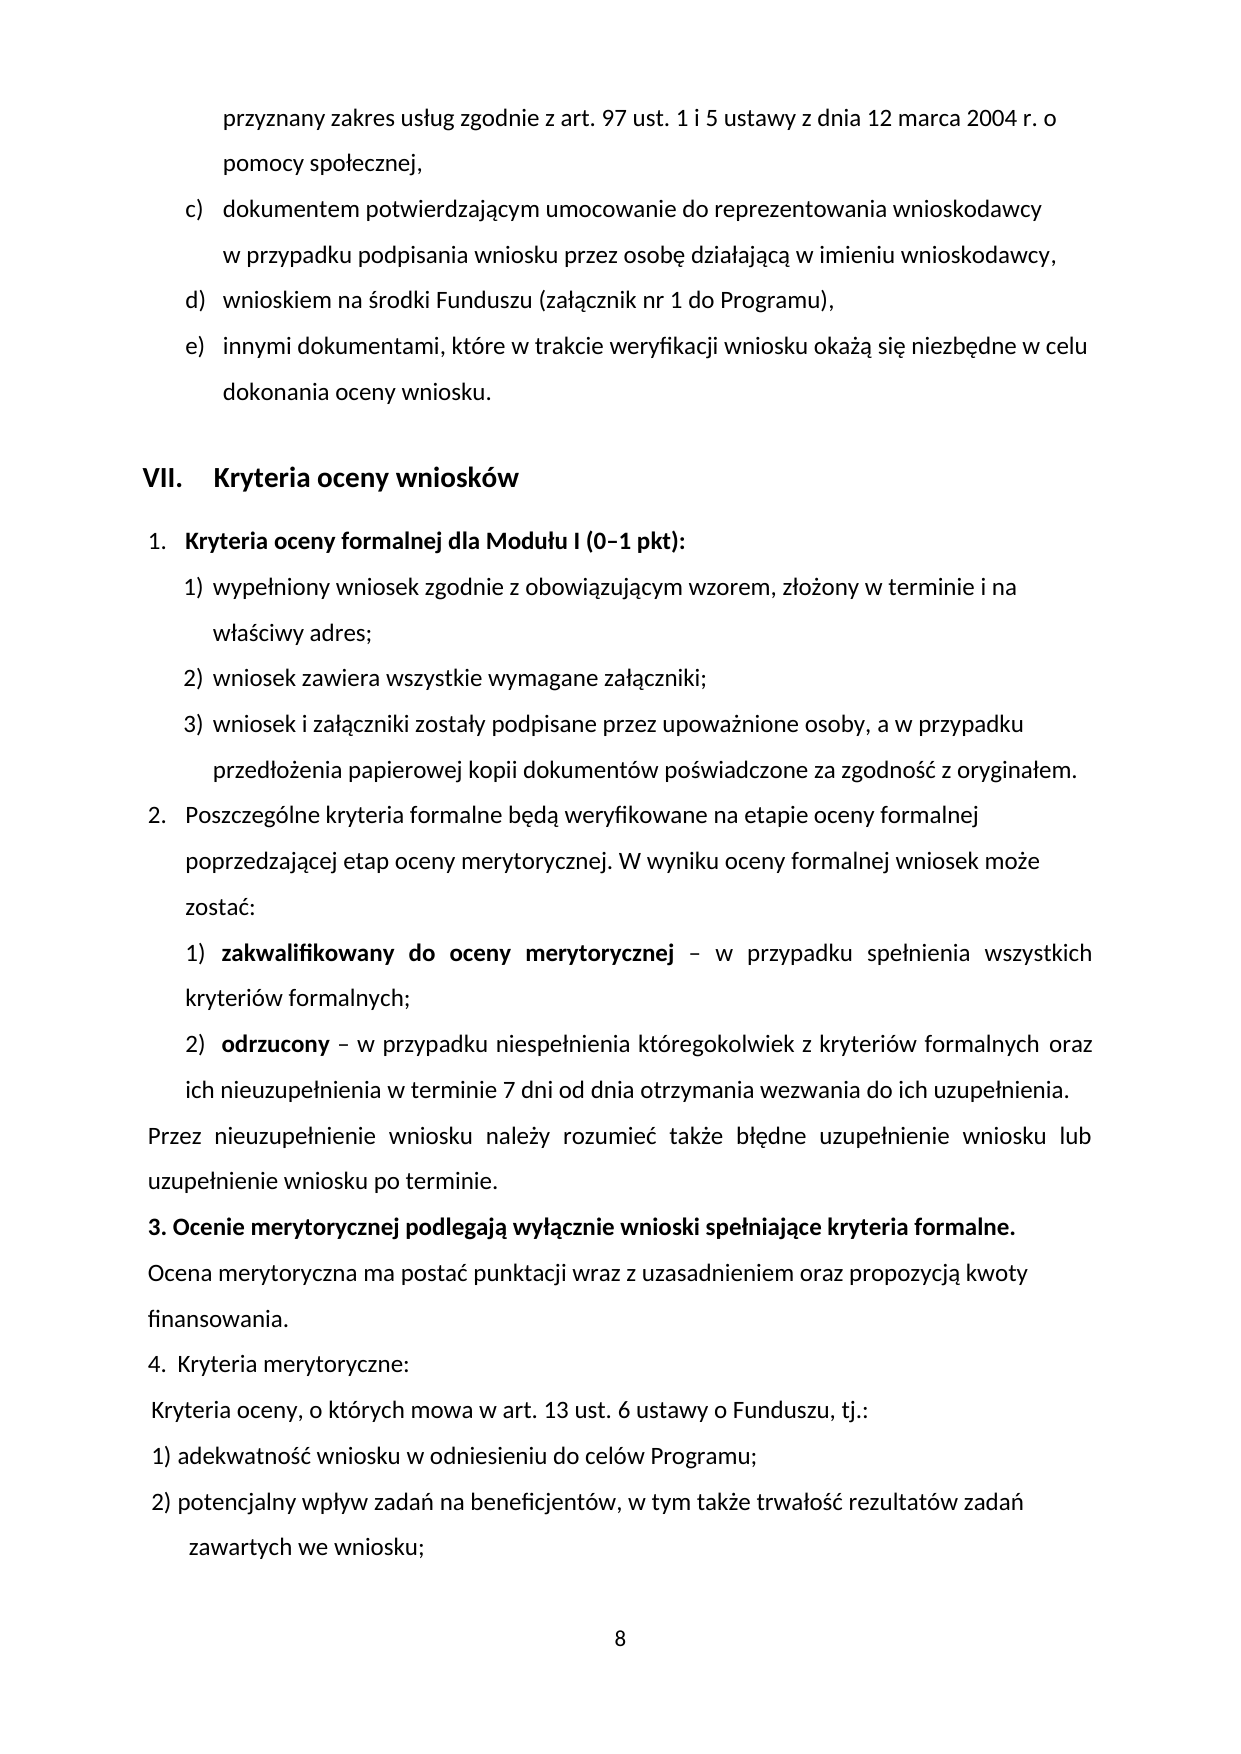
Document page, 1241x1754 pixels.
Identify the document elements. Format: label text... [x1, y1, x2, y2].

list wniosek i załączniki zostały podpisane przez upoważnione osoby, a w przypadku przedłożenia papierowej kopii dokumentów poświadczone za zgodność z oryginałem. [183, 708, 1093, 784]
list Kryteria oceny, o których mowa w art. 13 ust. 6 ustawy o Funduszu, tj.: [151, 1394, 1093, 1425]
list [185, 102, 1093, 178]
list wnioskiem na środki Funduszu (załącznik nr 1 do Programu), [185, 285, 1093, 315]
list 4. Kryteria merytoryczne: [148, 1348, 1093, 1379]
list Poszczególne kryteria formalne będą weryfikowane na etapie oceny formalnej poprzedzającej etap oceny merytorycznej. W wyniku oceny formalnej wniosek może zostać: [148, 800, 1093, 922]
subtitle Kryteria oceny wniosków [183, 459, 1093, 495]
list innymi dokumentami, które w trakcie weryfikacji wniosku okażą się niezbędne w celu dokonania oceny wniosku. [185, 330, 1093, 407]
list wypełniony wniosek zgodnie z obowiązującym wzorem, złożony w terminie i na właściwy adres; [183, 571, 1093, 647]
text Przez nieuzupełnienie wniosku należy rozumieć także błędne uzupełnienie wniosku lub uzupełnienie wniosku po terminie. [148, 1120, 1093, 1196]
text 3. Ocenie merytorycznej podlegają wyłącznie wnioski spełniające kryteria formalne. [148, 1211, 1093, 1242]
list wniosek zawiera wszystkie wymagane załączniki; [183, 662, 1093, 693]
list potencjalny wpływ zadań na beneficjentów, w tym także trwałość rezultatów zadań zawartych we wniosku; [151, 1486, 1093, 1562]
list zakwalifikowany do oceny merytorycznej – w przypadku spełnienia wszystkich kryteriów formalnych; [185, 937, 1093, 1013]
list Ocena merytoryczna ma postać punktacji wraz z uzasadnieniem oraz propozycją kwoty finansowania. [148, 1257, 1093, 1333]
list odrzucony – w przypadku niespełnienia któregokolwiek z kryteriów formalnych oraz ich nieuzupełnienia w terminie 7 dni od dnia otrzymania wezwania do ich uzupełnienia. [185, 1028, 1093, 1104]
list Kryteria oceny formalnej dla Modułu I (0–1 pkt): [148, 525, 1093, 556]
list adekwatność wniosku w odniesieniu do celów Programu; [151, 1440, 1093, 1470]
list dokumentem potwierdzającym umocowanie do reprezentowania wnioskodawcy w przypadku podpisania wniosku przez osobę działającą w imieniu wnioskodawcy, [185, 193, 1093, 269]
